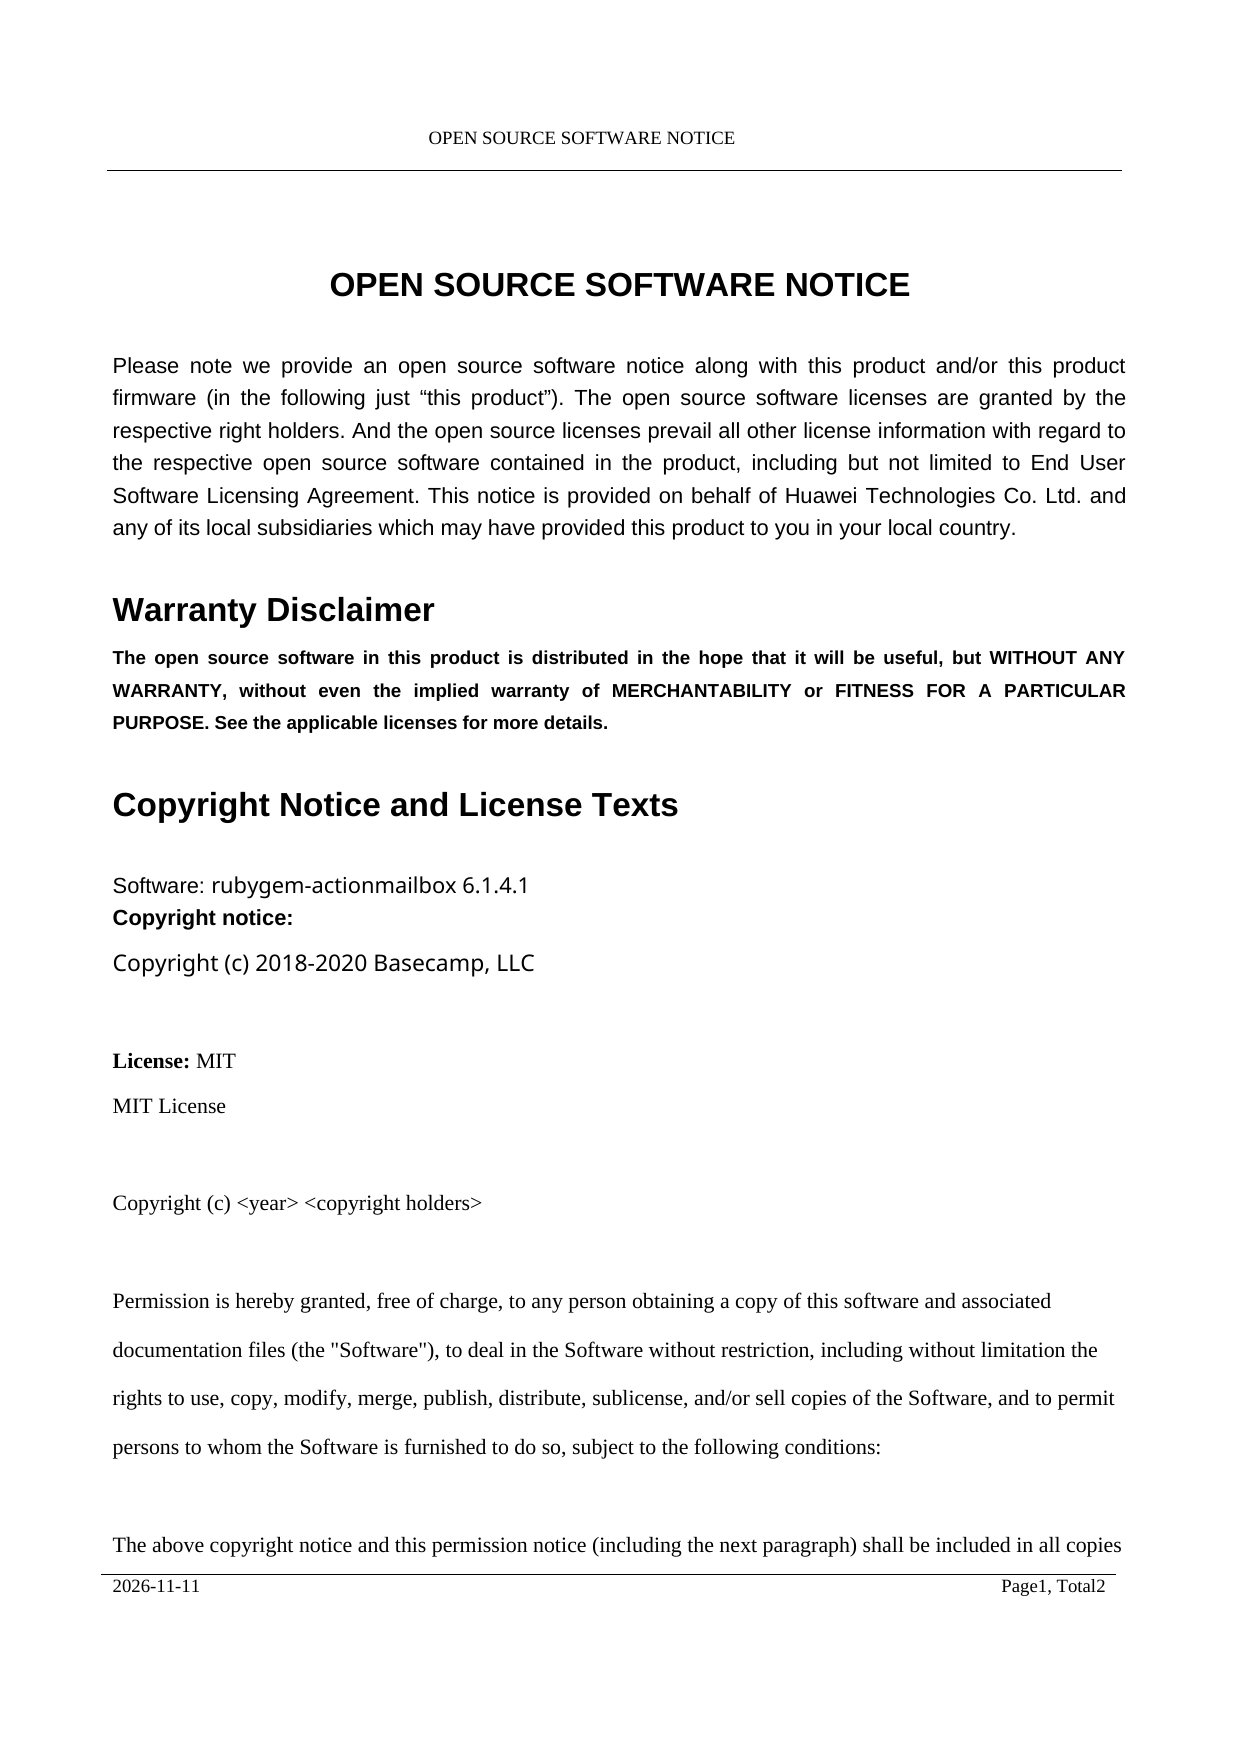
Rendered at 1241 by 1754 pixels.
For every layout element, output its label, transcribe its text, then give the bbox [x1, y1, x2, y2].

text Software: rubygem-actionmailbox 6.1.4.1 [112, 869, 1128, 901]
text OPEN SOURCE SOFTWARE NOTICE [112, 251, 1128, 316]
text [112, 1089, 1128, 1560]
text License: MIT [112, 1044, 1128, 1077]
text The open source software in this product is distributed in the hope that it will be useful, but WITHOUT ANY WARRANTY, without even the implied warranty of MERCHANTABILITY or FITNESS FOR A PARTICULAR PURPOSE. See the applicable licenses for more details. [112, 641, 1128, 739]
text Copyright notice: [112, 901, 1128, 934]
text Copyright Notice and License Texts [112, 771, 1128, 836]
text Copyright (c) 2018-2020 Basecamp, LLC [112, 947, 1128, 1028]
text Warranty Disclaimer [112, 576, 1128, 641]
text Please note we provide an open source software notice along with this product and/or this product firmware (in the following just “this product”). The open source software licenses are granted by the respective right holders. And the open source licenses prevail all other license information with regard to the respective open source software contained in the product, including but not limited to End User Software Licensing Agreement. This notice is provided on behalf of Huawei Technologies Co. Ltd. and any of its local subsidiaries which may have provided this product to you in your local country. [112, 349, 1128, 544]
